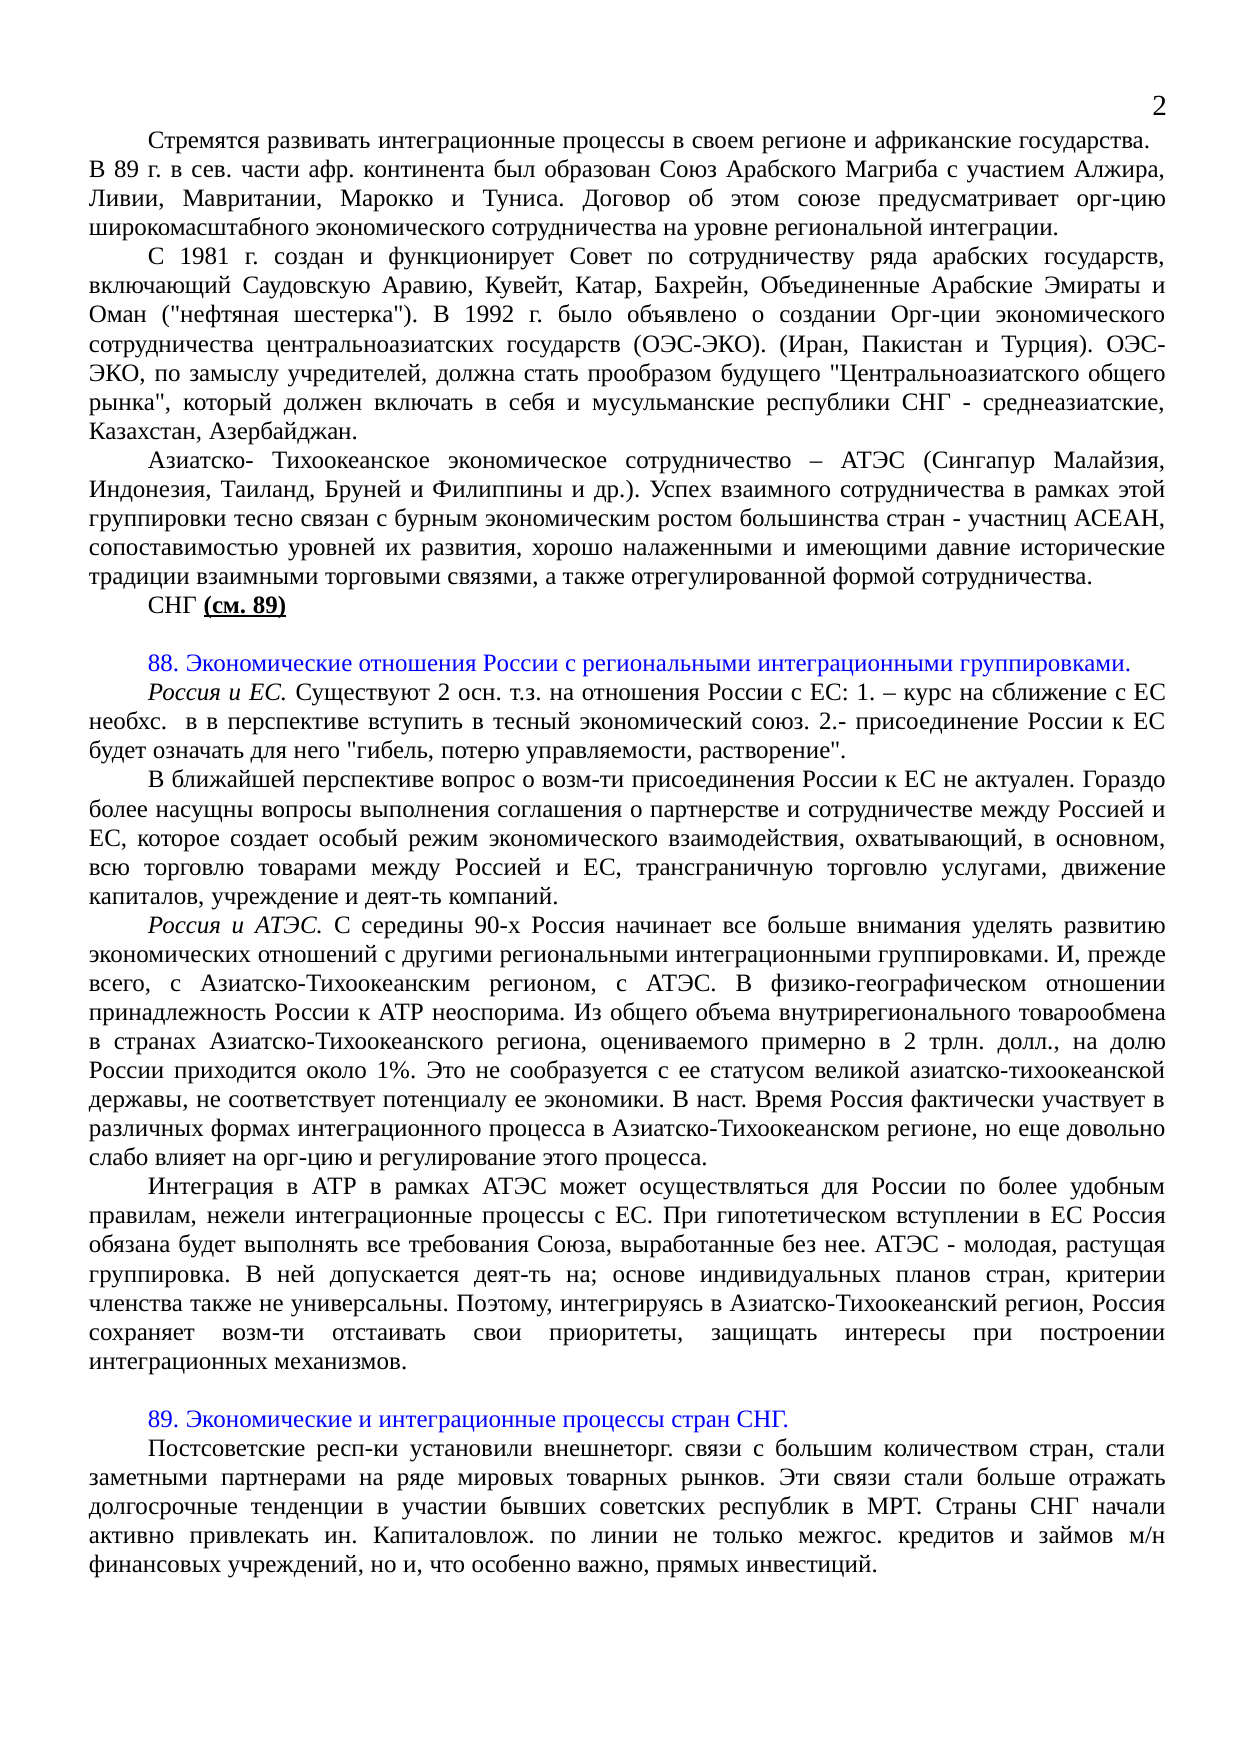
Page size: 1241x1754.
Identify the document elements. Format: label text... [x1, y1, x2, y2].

text С 1981 г. создан и функционирует Совет по сотрудничеству ряда арабских государств, включающий Саудовскую Аравию, Кувейт, Катар, Бахрейн, Объединенные Арабские Эмираты и Оман ("нефтяная шестерка"). В 1992 г. было объявлено о создании Орг-ции экономического сотрудничества центральноазиатских государств (ОЭС-ЭКО). (Иран, Пакистан и Турция). ОЭС-ЭКО, по замыслу учредителей, должна стать прообразом будущего "Центральноазиатского общего рынка", который должен включать в себя и мусульманские республики СНГ - среднеазиатские, Казахстан, Азербайджан. [89, 241, 1167, 445]
text 89. Экономические и интеграционные процессы стран СНГ. [89, 1404, 1167, 1433]
text Постсоветские респ-ки установили внешнеторг. связи с большим количеством стран, стали заметными партнерами на ряде мировых товарных рынков. Эти связи стали больше отражать долгосрочные тенденции в участии бывших советских республик в МРТ. Страны СНГ начали активно привлекать ин. Капиталовлож. по линии не только межгос. кредитов и займов м/н финансовых учреждений, но и, что особенно важно, прямых инвестиций. [89, 1433, 1167, 1578]
text СНГ (см. 89) [89, 590, 1167, 619]
text Стремятся развивать интеграционные процессы в своем регионе и африканские государства. В 89 г. в сев. части афр. континента был образован Союз Арабского Магриба с участием Алжира, Ливии, Мавритании, Марокко и Туниса. Договор об этом союзе предусматривает орг-цию широкомасштабного экономического сотрудничества на уровне региональной интеграции. [89, 125, 1167, 241]
text Азиатско- Тихоокеанское экономическое сотрудничество – АТЭС (Сингапур Малайзия, Индонезия, Таиланд, Бруней и Филиппины и др.). Успех взаимного сотрудничества в рамках этой группировки тесно связан с бурным экономическим ростом большинства стран - участниц АСЕАН, сопоставимостью уровней их развития, хорошо налаженными и имеющими давние исторические традиции взаимными торговыми связями, а также отрегулированной формой сотрудничества. [89, 445, 1167, 590]
text 88. Экономические отношения России с региональными интеграционными группировками. [89, 648, 1167, 677]
text Интеграция в АТР в рамках АТЭС может осуществляться для России по более удобным правилам, нежели интеграционные процессы с ЕС. При гипотетическом вступлении в ЕС Россия обязана будет выполнять все требования Союза, выработанные без нее. АТЭС - молодая, растущая группировка. В ней допускается деят-ть на; основе индивидуальных планов стран, критерии членства также не универсальны. Поэтому, интегрируясь в Азиатско-Тихоокеанский регион, Россия сохраняет возм-ти отстаивать свои приоритеты, защищать интересы при построении интеграционных механизмов. [89, 1171, 1167, 1375]
text Россия и АТЭС. С середины 90-х Россия начинает все больше внимания уделять развитию экономических отношений с другими региональными интеграционными группировками. И, прежде всего, с Азиатско-Тихоокеанским регионом, с АТЭС. В физико-географическом отношении принадлежность России к АТР неоспорима. Из общего объема внутрирегионального товарообмена в странах Азиатско-Тихоокеанского региона, оцениваемого примерно в 2 трлн. долл., на долю России приходится около 1%. Это не сообразуется с ее статусом великой азиатско-тихоокеанской державы, не соответствует потенциалу ее экономики. В наст. Время Россия фактически участвует в различных формах интеграционного процесса в Азиатско-Тихоокеанском регионе, но еще довольно слабо влияет на орг-цию и регулирование этого процесса. [89, 910, 1167, 1171]
text В ближайшей перспективе вопрос о возм-ти присоединения России к ЕС не актуален. Гораздо более насущны вопросы выполнения соглашения о партнерстве и сотрудничестве между Россией и ЕС, которое создает особый режим экономического взаимодействия, охватывающий, в основном, всю торговлю товарами между Россией и ЕС, трансграничную торговлю услугами, движение капиталов, учреждение и деят-ть компаний. [89, 764, 1167, 910]
text Россия и ЕС. Существуют 2 осн. т.з. на отношения России с ЕС: 1. – курс на сближение с ЕС необхс. в в перспективе вступить в тесный экономический союз. 2.- присоединение России к ЕС будет означать для него "гибель, потерю управляемости, растворение". [89, 677, 1167, 764]
